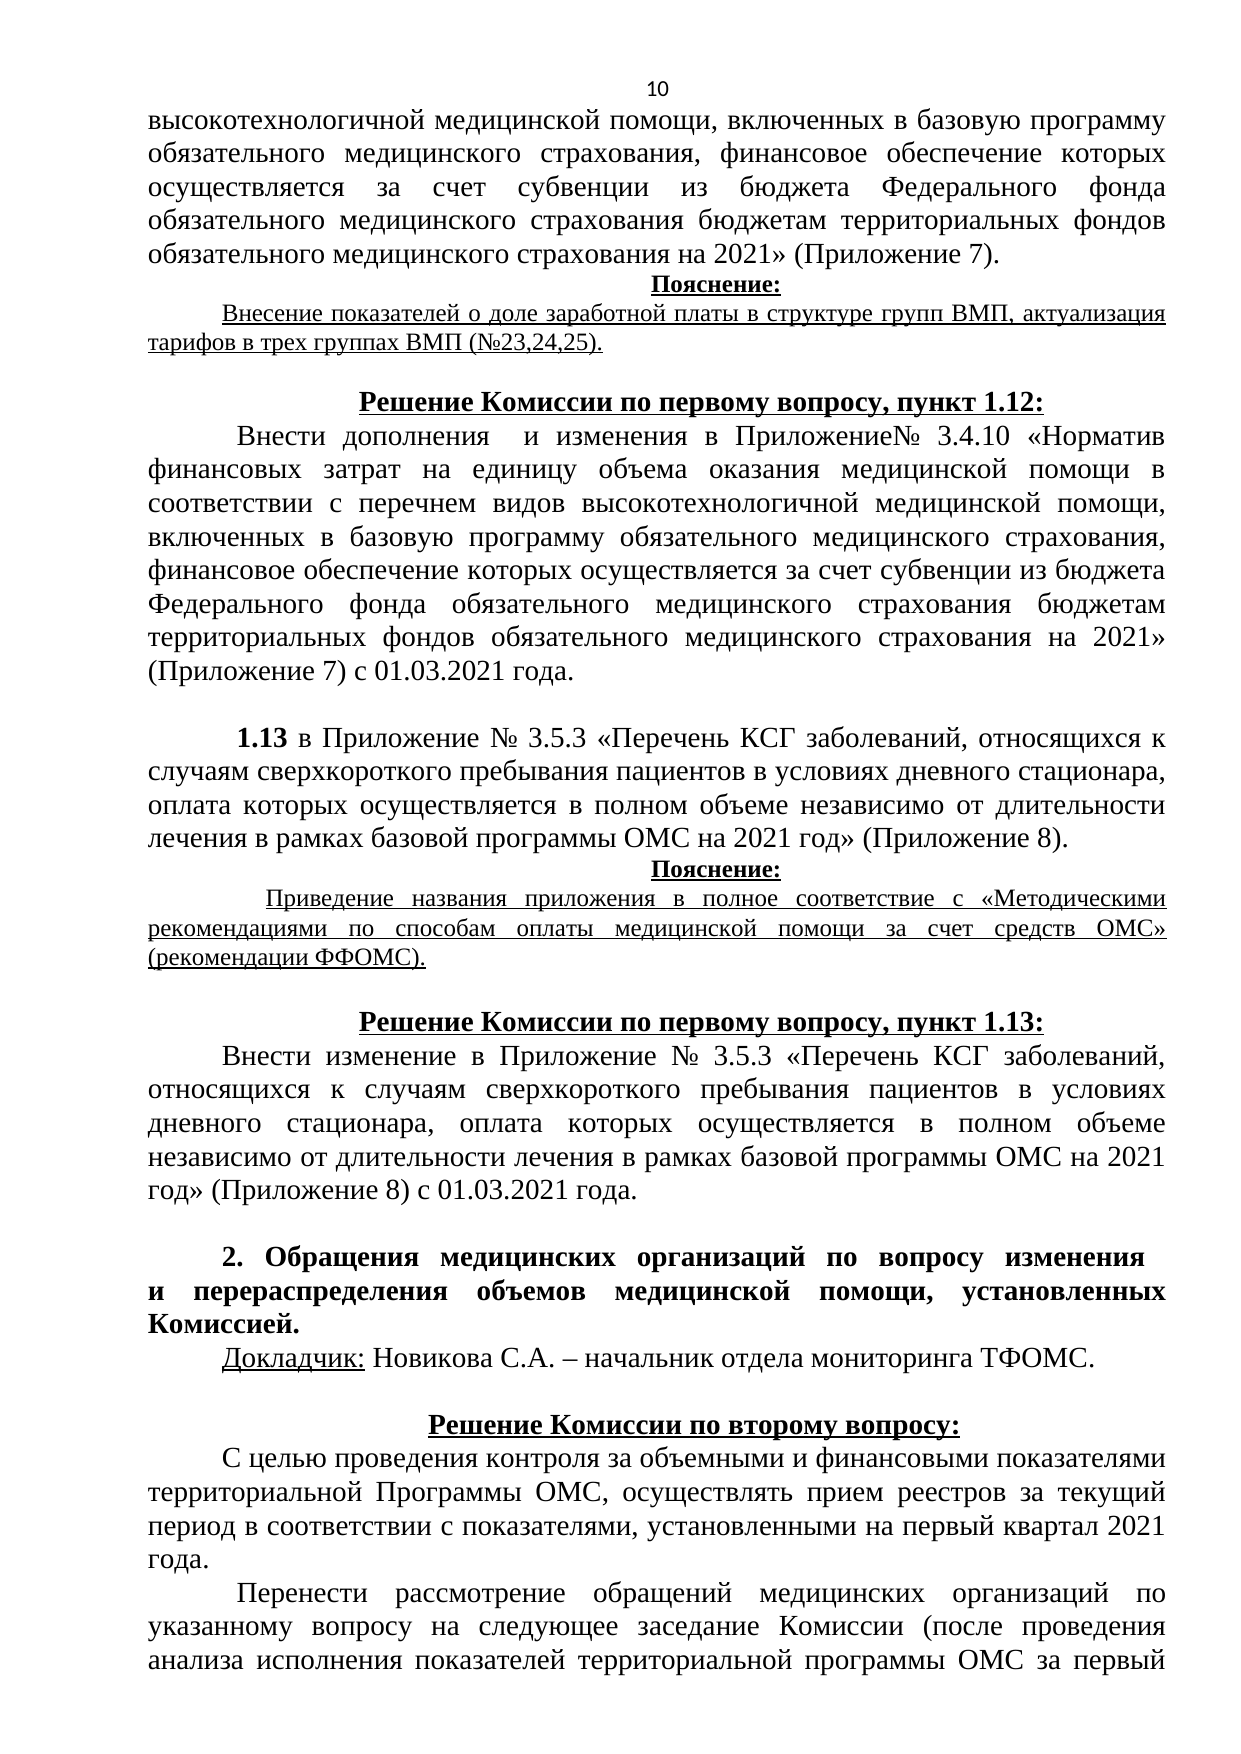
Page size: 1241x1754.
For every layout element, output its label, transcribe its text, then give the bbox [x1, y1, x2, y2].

text Внесение показателей о доле заработной платы в структуре групп ВМП, актуализация тарифов в трех группах ВМП (№23,24,25). [148, 298, 1167, 356]
text Решение Комиссии по второму вопросу: [148, 1407, 1167, 1441]
text Пояснение: [265, 269, 1167, 298]
text Внести дополнения и изменения в Приложение№ 3.4.10 «Норматив финансовых затрат на единицу объема оказания медицинской помощи в соответствии с перечнем видов высокотехнологичной медицинской помощи, включенных в базовую программу обязательного медицинского страхования, финансовое обеспечение которых осуществляется за счет субвенции из бюджета Федерального фонда обязательного медицинского страхования бюджетам территориальных фондов обязательного медицинского страхования на 2021» (Приложение 7) с 01.03.2021 года. [148, 418, 1167, 686]
text Пояснение: [265, 854, 1167, 883]
text Решение Комиссии по первому вопросу, пункт 1.12: [148, 384, 1167, 418]
text Докладчик: Новикова С.А. – начальник отдела мониторинга ТФОМС. [148, 1340, 1167, 1373]
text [148, 102, 1167, 269]
text Приведение названия приложения в полное соответствие с «Методическими рекомендациями по способам оплаты медицинской помощи за счет средств ОМС» (рекомендации ФФОМС). [148, 883, 1167, 938]
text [148, 1575, 1167, 1675]
text Решение Комиссии по первому вопросу, пункт 1.13: [148, 1004, 1167, 1038]
text 1.13 в Приложение № 3.5.3 «Перечень КСГ заболеваний, относящихся к случаям сверхкороткого пребывания пациентов в условиях дневного стационара, оплата которых осуществляется в полном объеме независимо от длительности лечения в рамках базовой программы ОМС на 2021 год» (Приложение 8). [148, 720, 1167, 854]
text 2. Обращения медицинских организаций по вопросу изменения и перераспределения объемов медицинской помощи, установленных Комиссией. [148, 1239, 1167, 1340]
text Внести изменение в Приложение № 3.5.3 «Перечень КСГ заболеваний, относящихся к случаям сверхкороткого пребывания пациентов в условиях дневного стационара, оплата которых осуществляется в полном объеме независимо от длительности лечения в рамках базовой программы ОМС на 2021 год» (Приложение 8) с 01.03.2021 года. [148, 1038, 1167, 1206]
text С целью проведения контроля за объемными и финансовыми показателями территориальной Программы ОМС, осуществлять прием реестров за текущий период в соответствии с показателями, установленными на первый квартал 2021 года. [148, 1441, 1167, 1575]
text Приведение названия приложения в полное соответствие с «Методическими рекомендациями по способам оплаты медицинской помощи за счет средств ОМС» (рекомендации ФФОМС). [148, 939, 1167, 971]
